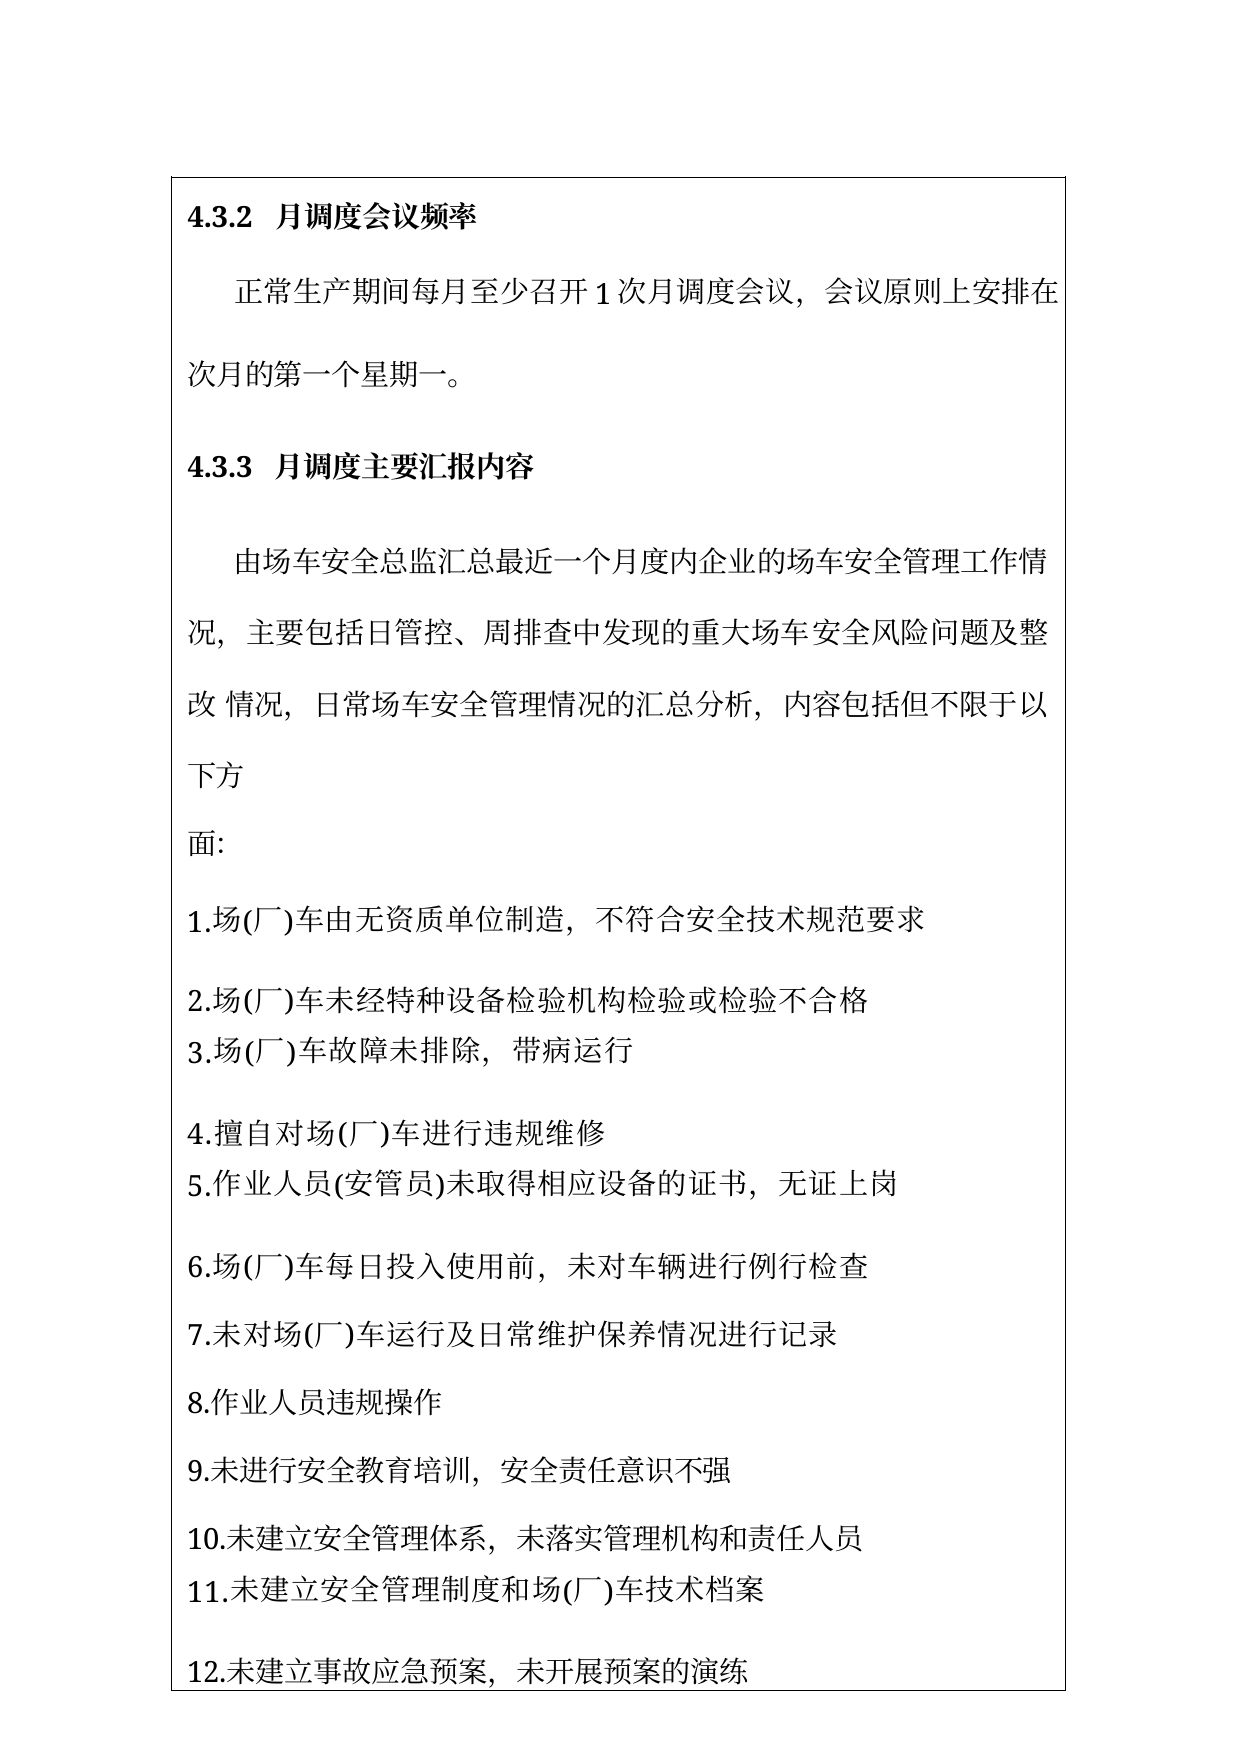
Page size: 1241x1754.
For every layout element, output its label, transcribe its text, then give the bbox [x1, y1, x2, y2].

table_header 4.3.2 月调度会议频率 正常生产期间每月至少召开1次月调度会议，会议原则上安排在 次月的第一个星期一。 4.3.3 月调度主要汇报内容 由场车安全总监汇总最近一个月度内企业的场车安全管理工作情 况，主要包括日管控、周排查中发现的重大场车安全风险问题及整改 情况，日常场车安全管理情况的汇总分析，内容包括但不限于以下方 面： 1.场(厂)车由无资质单位制造，不符合安全技术规范要求 2.场(厂)车未经特种设备检验机构检验或检验不合格 3.场(厂)车故障未排除，带病运行 4.擅自对场(厂)车进行违规维修 5.作业人员(安管员)未取得相应设备的证书，无证上岗 6.场(厂)车每日投入使用前，未对车辆进行例行检查 7.未对场(厂)车运行及日常维护保养情况进行记录 8.作业人员违规操作 9.未进行安全教育培训，安全责任意识不强 10.未建立安全管理体系，未落实管理机构和责任人员 11.未建立安全管理制度和场(厂)车技术档案 12.未建立事故应急预案，未开展预案的演练 [172, 178, 1065, 1690]
